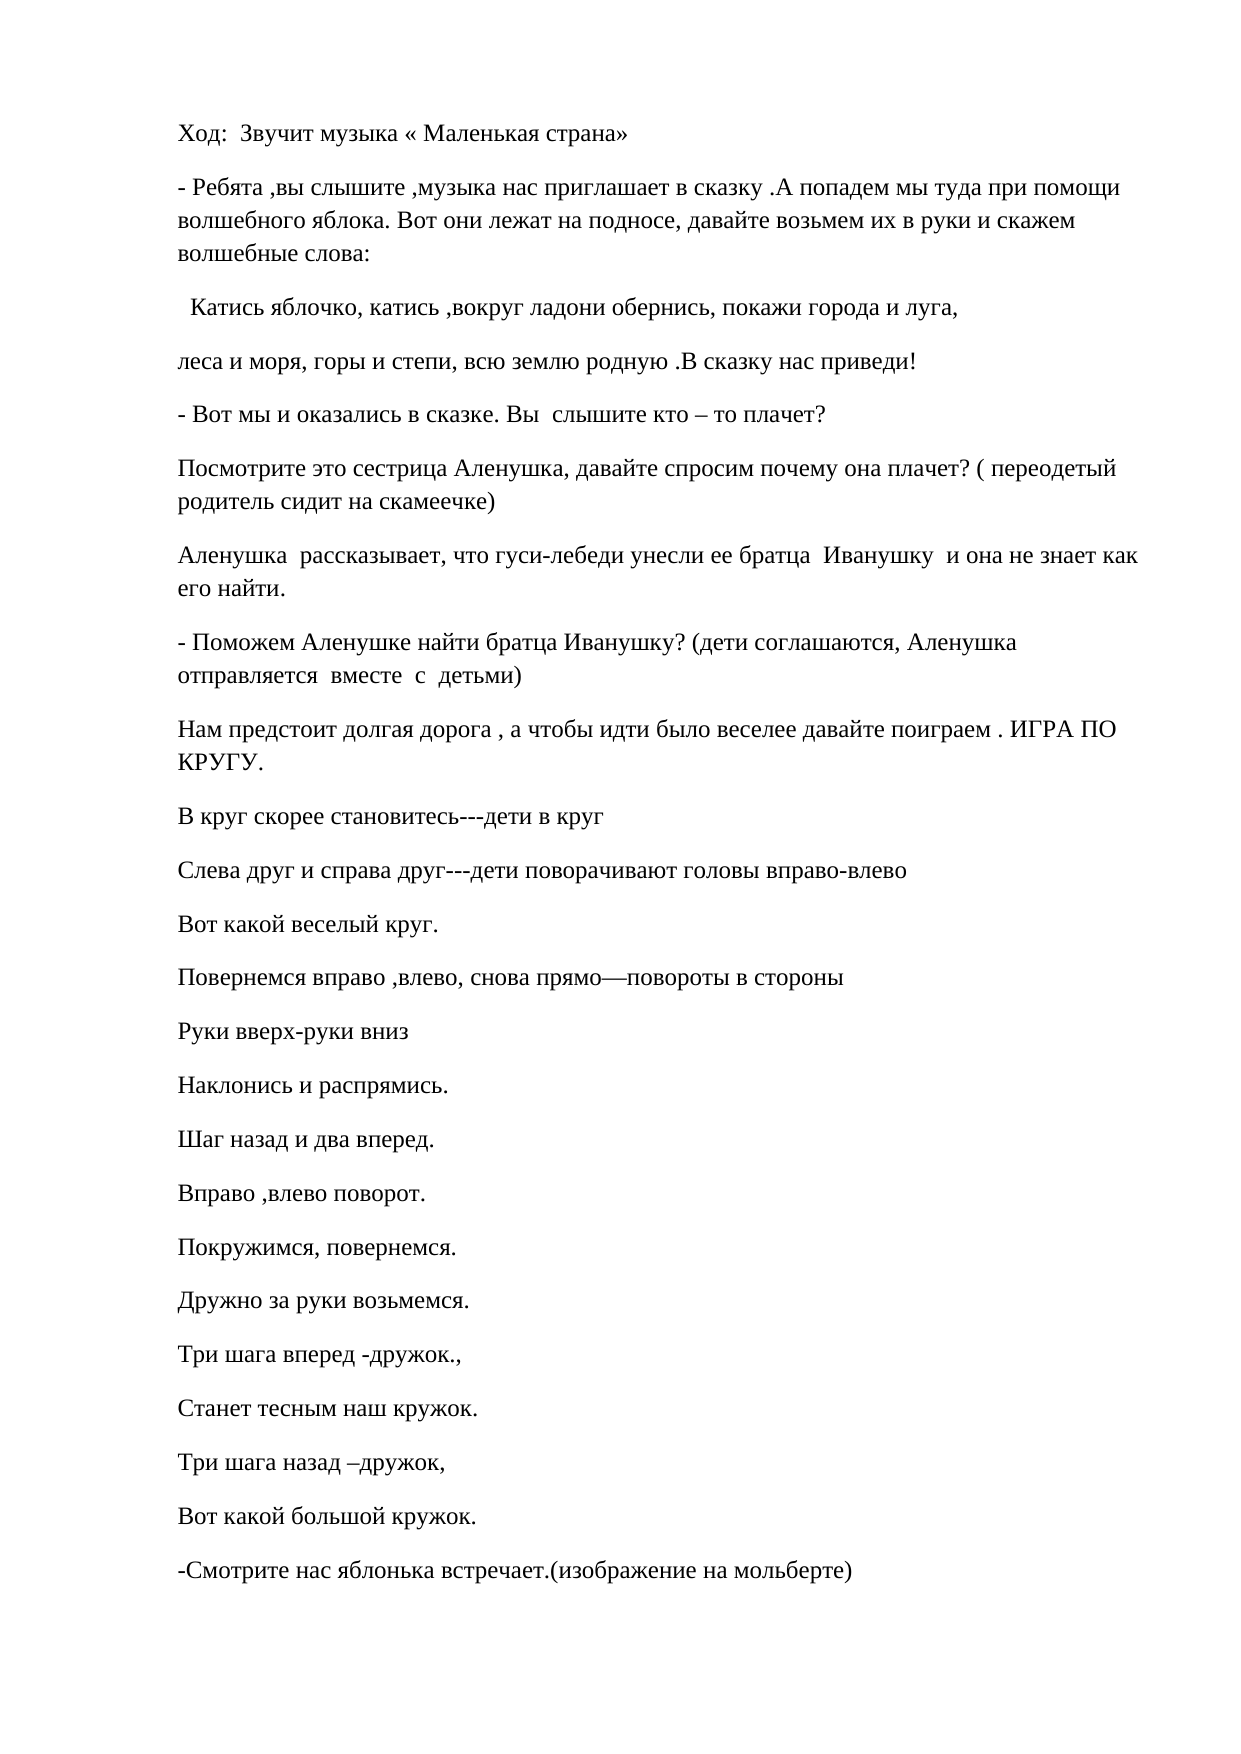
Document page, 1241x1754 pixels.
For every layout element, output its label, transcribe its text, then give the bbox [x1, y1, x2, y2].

text Аленушка рассказывает, что гуси-лебеди унесли ее братца Иванушку и она не знает как его найти. [177, 540, 1152, 602]
text Вот какой веселый круг. [177, 909, 1152, 937]
text Посмотрите это сестрица Аленушка, давайте спросим почему она плачет? ( переодетый родитель сидит на скамеечке) [177, 453, 1152, 515]
text Станет тесным наш кружок. [177, 1393, 1152, 1422]
text Покружимся, повернемся. [177, 1232, 1152, 1261]
text - Ребята ,вы слышите ,музыка нас приглашает в сказку .А попадем мы туда при помощи волшебного яблока. Вот они лежат на подносе, давайте возьмем их в руки и скажем волшебные слова: [177, 172, 1152, 267]
text Три шага вперед -дружок., [177, 1339, 1152, 1368]
text Ход: Звучит музыка « Маленькая страна» [177, 118, 1152, 147]
text Три шага назад –дружок, [177, 1447, 1152, 1476]
text В круг скорее становитесь---дети в круг [177, 801, 1152, 830]
text Повернемся вправо ,влево, снова прямо—повороты в стороны [177, 962, 1152, 991]
text - Поможем Аленушке найти братца Иванушку? (дети соглашаются, Аленушка отправляется вместе с детьми) [177, 627, 1152, 689]
text Наклонись и распрямись. [177, 1070, 1152, 1099]
text Дружно за руки возьмемся. [177, 1286, 1152, 1314]
text Слева друг и справа друг---дети поворачивают головы вправо-влево [177, 855, 1152, 883]
text - Вот мы и оказались в сказке. Вы слышите кто – то плачет? [177, 399, 1152, 428]
text Вот какой большой кружок. [177, 1501, 1152, 1530]
text Шаг назад и два вперед. [177, 1124, 1152, 1153]
text Вправо ,влево поворот. [177, 1178, 1152, 1207]
text Катись яблочко, катись ,вокруг ладони обернись, покажи города и луга, [177, 292, 1152, 321]
text -Смотрите нас яблонька встречает.(изображение на мольберте) [177, 1555, 1152, 1584]
text леса и моря, горы и степи, всю землю родную .В сказку нас приведи! [177, 346, 1152, 374]
text Нам предстоит долгая дорога , а чтобы идти было веселее давайте поиграем . ИГРА ПО КРУГУ. [177, 714, 1152, 776]
text Руки вверх-руки вниз [177, 1016, 1152, 1045]
